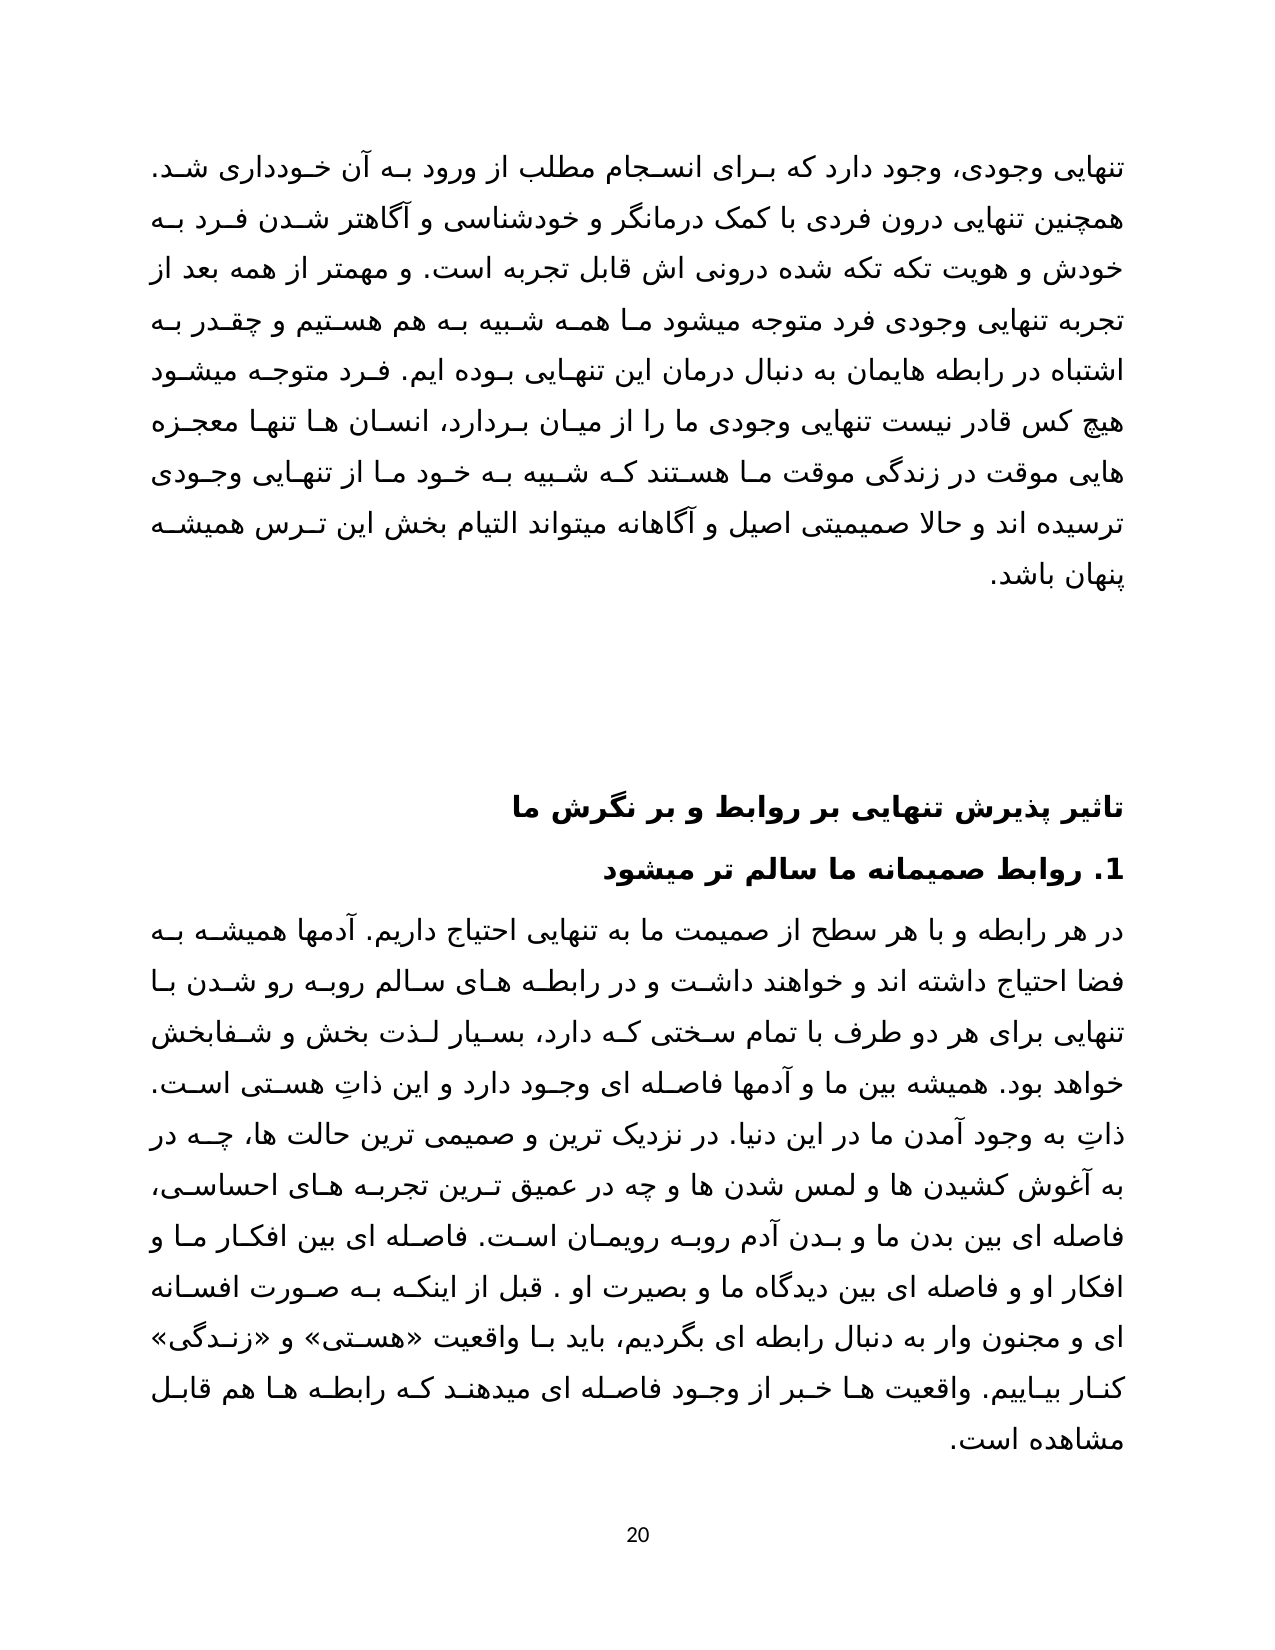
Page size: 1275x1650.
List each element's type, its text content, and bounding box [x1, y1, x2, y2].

text 1. روابط صمیمانه ما سالم تر میشود [150, 852, 1125, 886]
text تاثیر پذیرش تنهایی بر روابط و بر نگرش ما [150, 791, 1125, 824]
text در هر رابطه و با هر سطح از صمیمت ما به تنهایی احتیاج داریم. آدمها همیشه به فضا احتیاج داشته اند و خواهند داشت و در رابطه های سالم روبه رو شدن با تنهایی برای هر دو طرف با تمام سختی که دارد، بسیار لذت بخش و شفابخش خواهد بود. همیشه بین ما و آدمها فاصله ای وجود دارد و این ذاتِ هستی است. ذاتِ به وجود آمدن ما در این دنیا. در نزدیک ترین و صمیمی ترین حالت ها، چه در به آغوش کشیدن ها و لمس شدن ها و چه در عمیق ترین تجربه های احساسی، فاصله ای بین بدن ما و بدن آدم روبه رویمان است. فاصله ای بین افکار ما و افکار او و فاصله ای بین دیدگاه ما و بصیرت او . قبل از اینکه به صورت افسانه ای و مجنون وار به دنبال رابطه ای بگردیم، باید با واقعیت «هستی» و «زندگی» کنار بیاییم. واقعیت ها خبر از وجود فاصله ای میدهند که رابطه ها هم قابل مشاهده است. [150, 913, 1125, 1457]
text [150, 150, 1125, 591]
